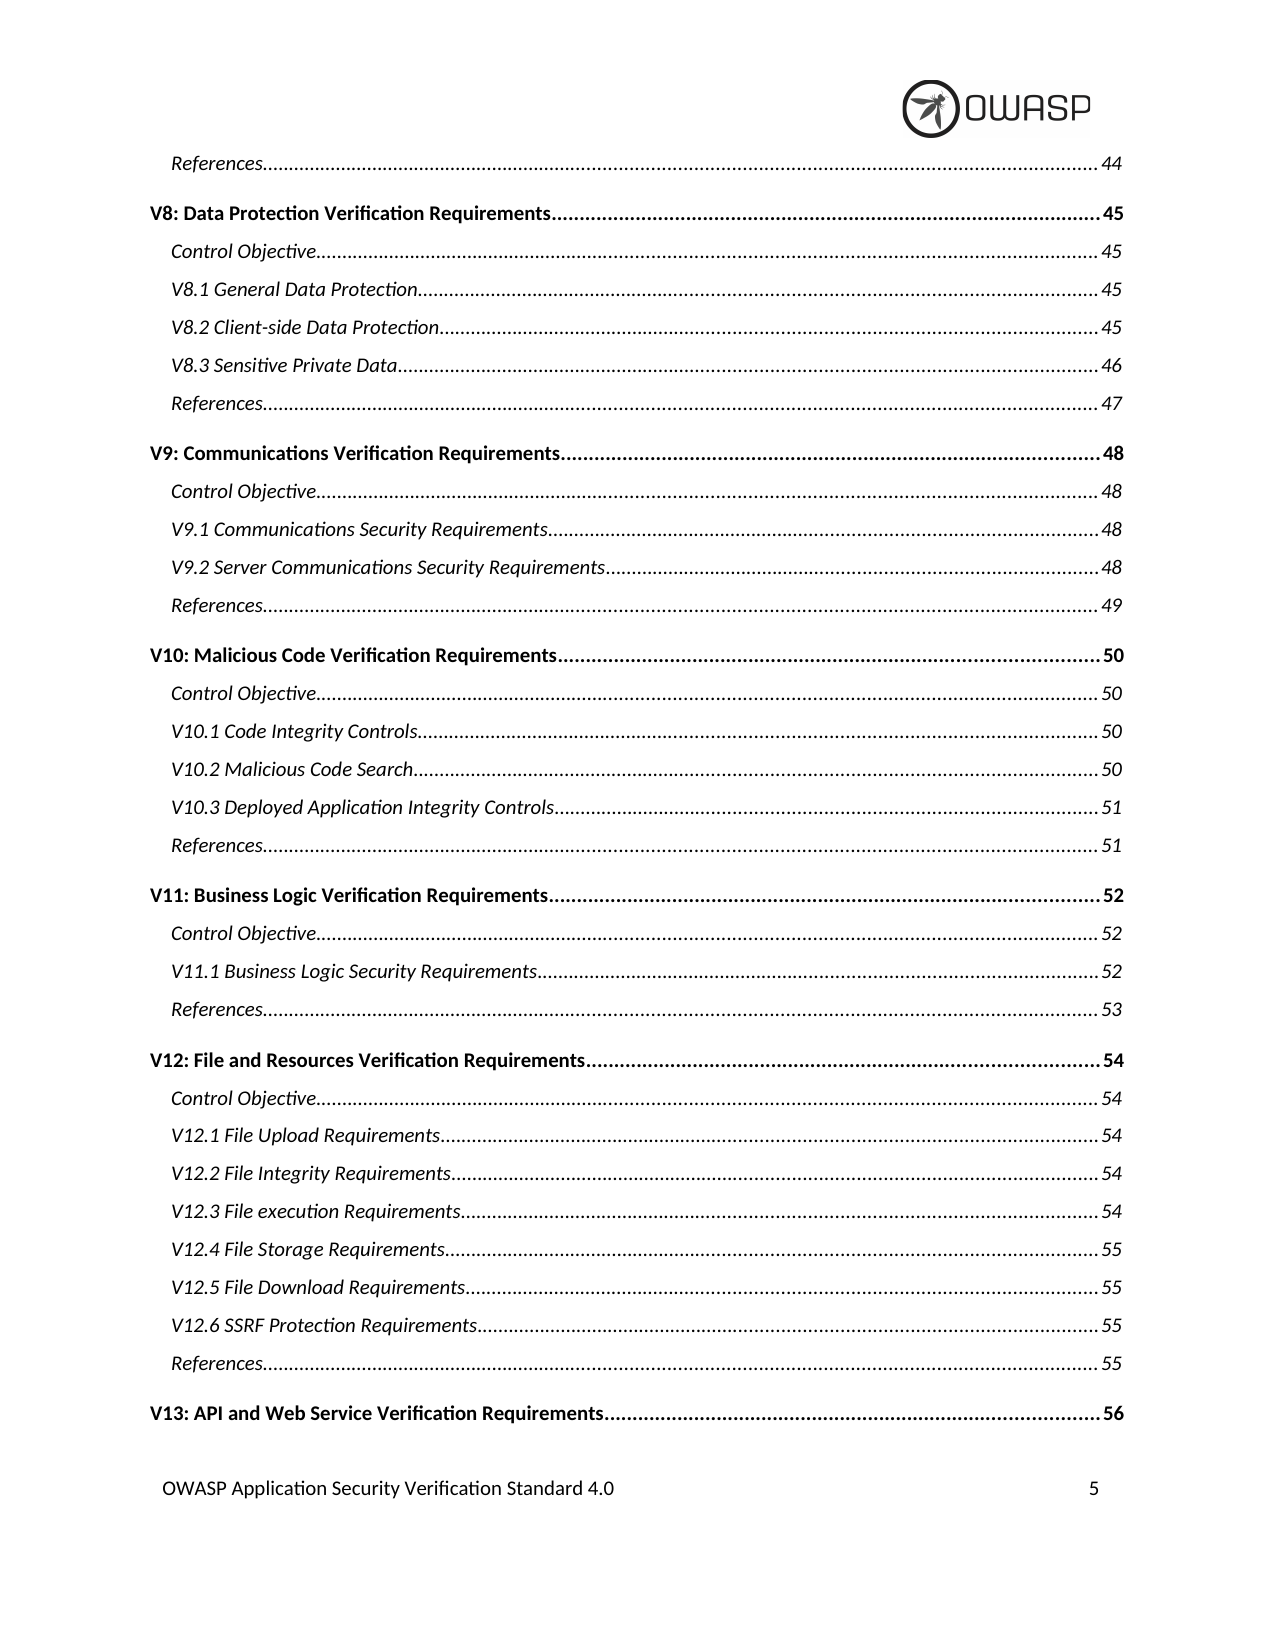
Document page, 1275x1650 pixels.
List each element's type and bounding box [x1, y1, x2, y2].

picture [902, 80, 1091, 138]
